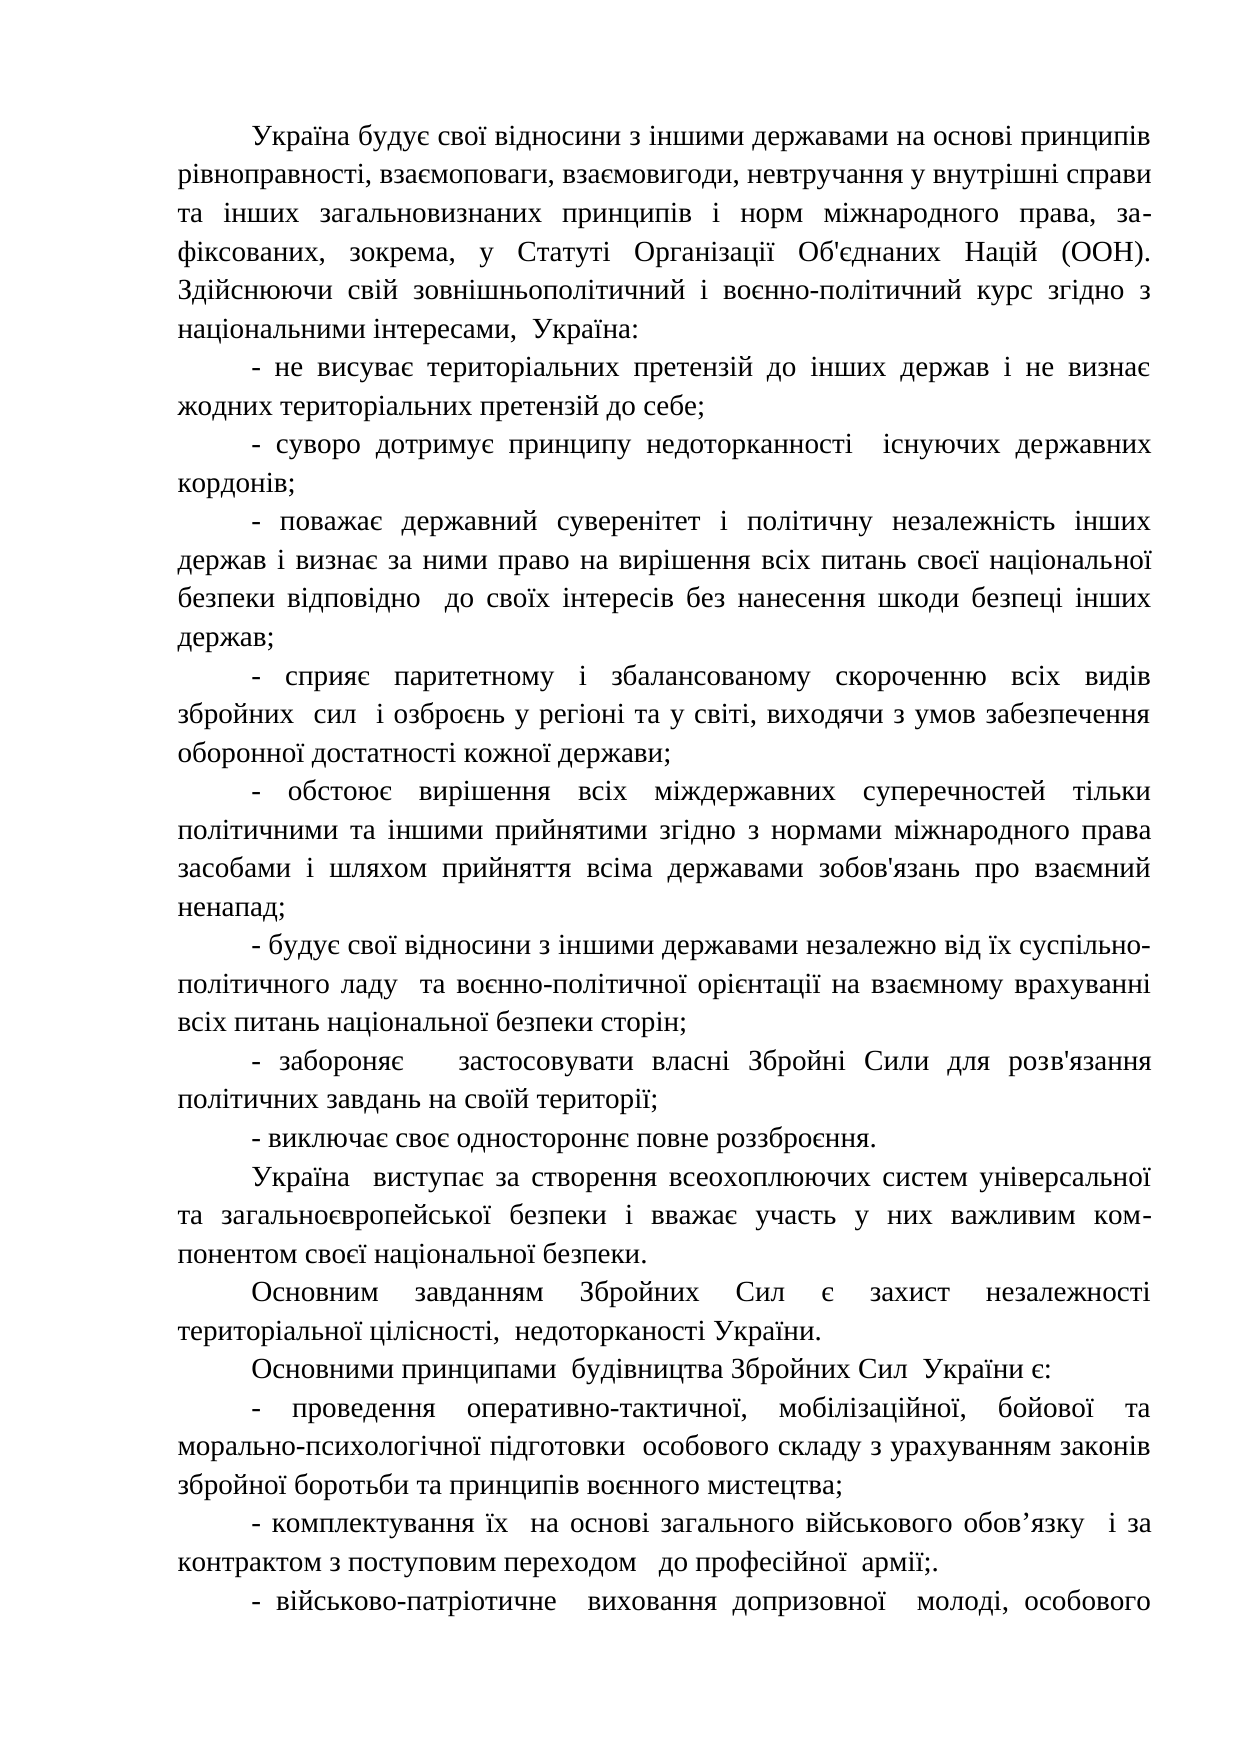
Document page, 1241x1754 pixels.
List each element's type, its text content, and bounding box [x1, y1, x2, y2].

text Україна будує свої відносини з іншими державами на основі принципів рівноправності, взаємоповаги, взаємовигоди, невтручання у внутрішні справи та інших загальновизнаних принципів і норм міжнародного права, зафіксованих, зокрема, у Статуті Організації Об'єднаних Націй (ООН). Здійснюючи свій зовнішньополітичний і воєнно-політичний курс згідно з національними інтересами, Україна: [177, 118, 1152, 344]
text - проведення оперативно-тактичної, мобілізаційної, бойової та морально-психологічної підготовки особового складу з урахуванням законів збройної боротьби та принципів воєнного мистецтва; [177, 1390, 1152, 1501]
text - суворо дотримує принципу недоторканності існуючих державних кордонів; [177, 426, 1152, 498]
text - забороняє застосовувати власні Збройні Сили для розв'язання політичних завдань на своїй території; [177, 1043, 1152, 1115]
text - будує свої відносини з іншими державами незалежно від їх суспільно-політичного ладу та воєнно-політичної орієнтації на взаємному врахуванні всіх питань національної безпеки сторін; [177, 927, 1152, 1038]
text - сприяє паритетному і збалансованому скороченню всіх видів збройних сил і озброєнь у регіоні та у світі, виходячи з умов забезпечення оборонної достатності кожної держави; [177, 658, 1152, 768]
text - виключає своє одностороннє повне роззброєння. [177, 1120, 1152, 1154]
text Основними принципами будівництва Збройних Сил України є: [177, 1351, 1152, 1385]
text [177, 1583, 1152, 1616]
text - не висуває територіальних претензій до інших держав і не визнає жодних територіальних претензій до себе; [177, 349, 1152, 421]
text - обстоює вирішення всіх міждержавних суперечностей тільки політичними та іншими прийнятими згідно з нормами міжнародного права засобами і шляхом прийняття всіма державами зобов'язань про взаємний ненапад; [177, 773, 1152, 922]
text Основним завданням Збройних Сил є захист незалежності територіальної цілісності, недоторканості України. [177, 1274, 1152, 1346]
text - комплектування їх на основі загального військового обов’язку і за контрактом з поступовим переходом до професійної армії;. [177, 1506, 1152, 1578]
text Україна виступає за створення всеохоплюючих систем універсальної та загальноєвропейської безпеки і вважає участь у них важливим компонентом своєї національної безпеки. [177, 1159, 1152, 1269]
text - поважає державний суверенітет і політичну незалежність інших держав і визнає за ними право на вирішення всіх питань своєї національної безпеки відповідно до своїх інтересів без нанесення шкоди безпеці інших держав; [177, 503, 1152, 653]
